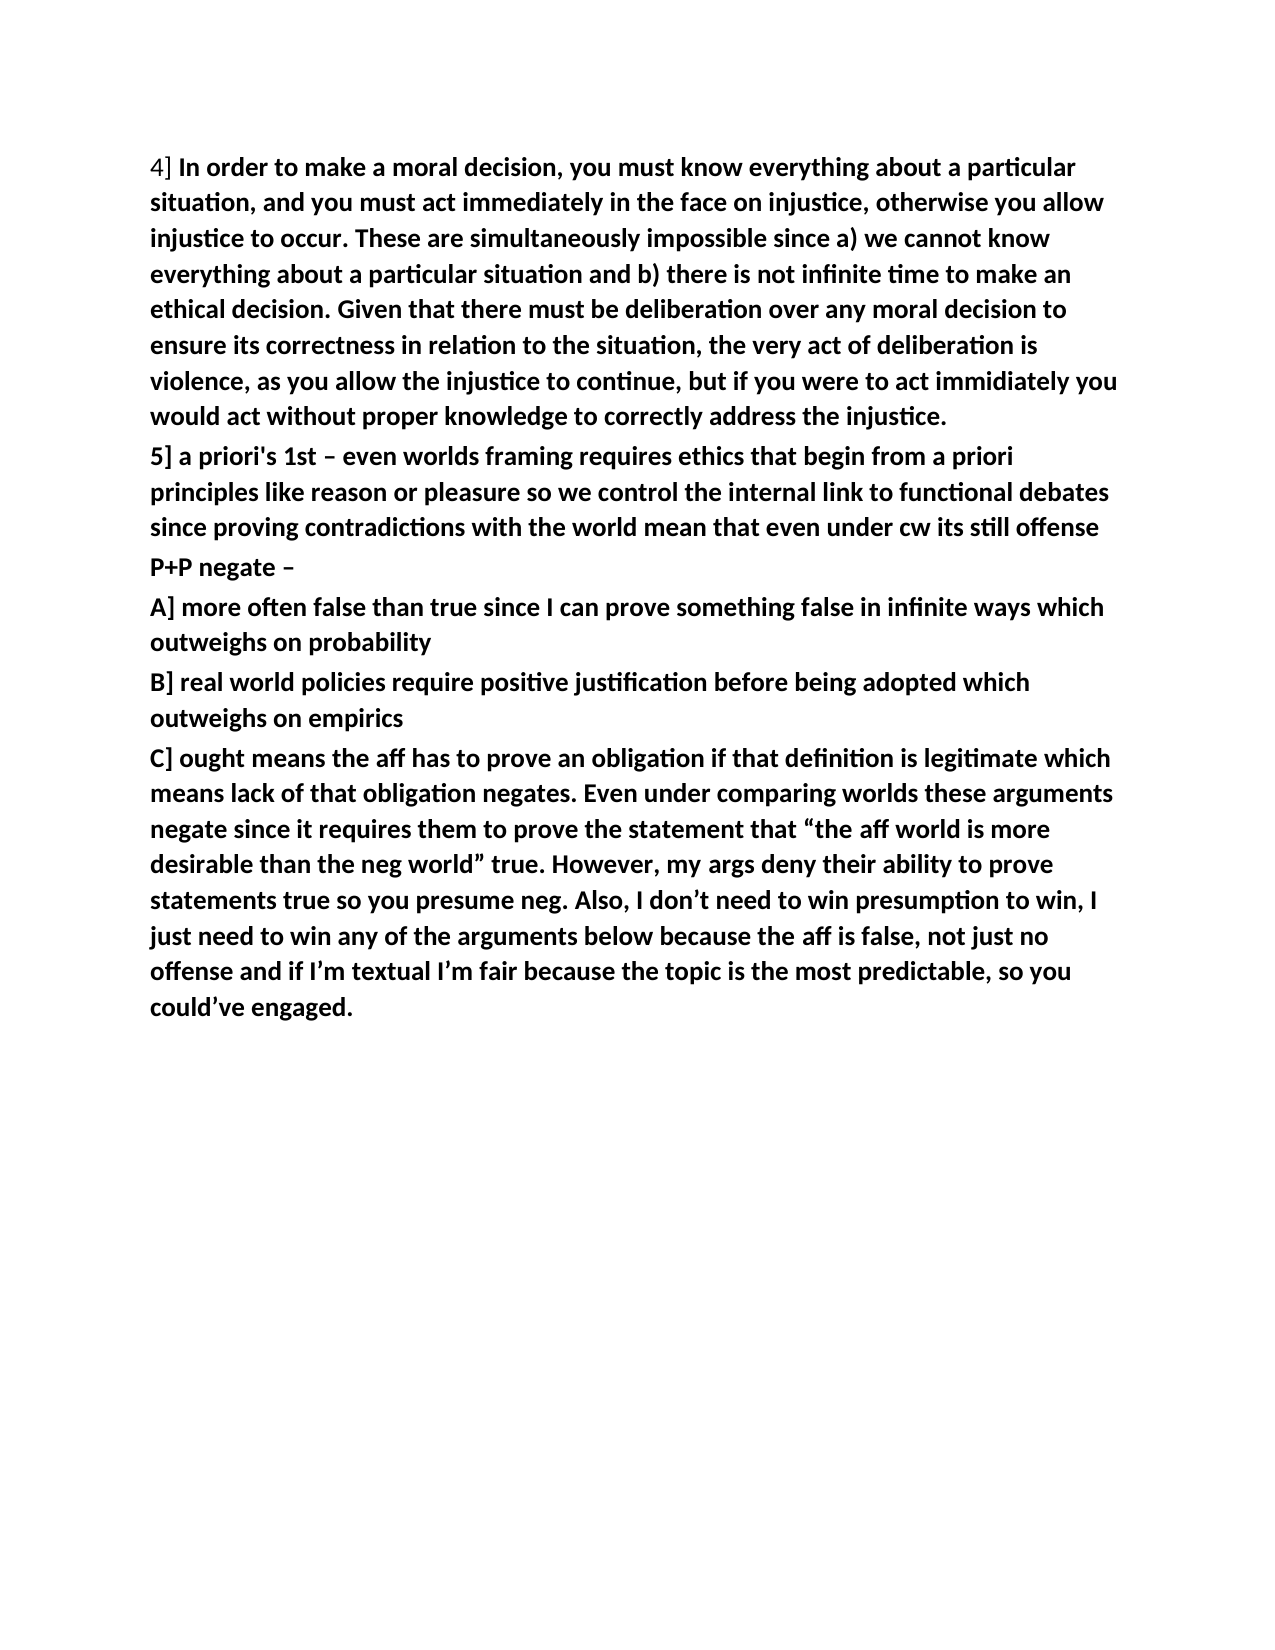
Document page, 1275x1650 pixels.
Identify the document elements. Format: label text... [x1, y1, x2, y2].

subtitle 4] In order to make a moral decision, you must know everything about a particular situation, and you must act immediately in the face on injustice, otherwise you allow injustice to occur. These are simultaneously impossible since a) we cannot know everything about a particular situation and b) there is not infinite time to make an ethical decision. Given that there must be deliberation over any moral decision to ensure its correctness in relation to the situation, the very act of deliberation is violence, as you allow the injustice to continue, but if you were to act immidiately you would act without proper knowledge to correctly address the injustice. [150, 150, 1125, 432]
subtitle 5] a priori's 1st – even worlds framing requires ethics that begin from a priori principles like reason or pleasure so we control the internal link to functional debates since proving contradictions with the world mean that even under cw its still offense [150, 439, 1125, 543]
subtitle B] real world policies require positive justification before being adopted which outweighs on empirics [150, 665, 1125, 734]
subtitle P+P negate – [150, 550, 1125, 583]
subtitle C] ought means the aff has to prove an obligation if that definition is legitimate which means lack of that obligation negates. Even under comparing worlds these arguments negate since it requires them to prove the statement that “the aff world is more desirable than the neg world” true. However, my args deny their ability to prove statements true so you presume neg. Also, I don’t need to win presumption to win, I just need to win any of the arguments below because the aff is false, not just no offense and if I’m textual I’m fair because the topic is the most predictable, so you could’ve engaged. [150, 741, 1125, 1023]
subtitle A] more often false than true since I can prove something false in infinite ways which outweighs on probability [150, 590, 1125, 659]
